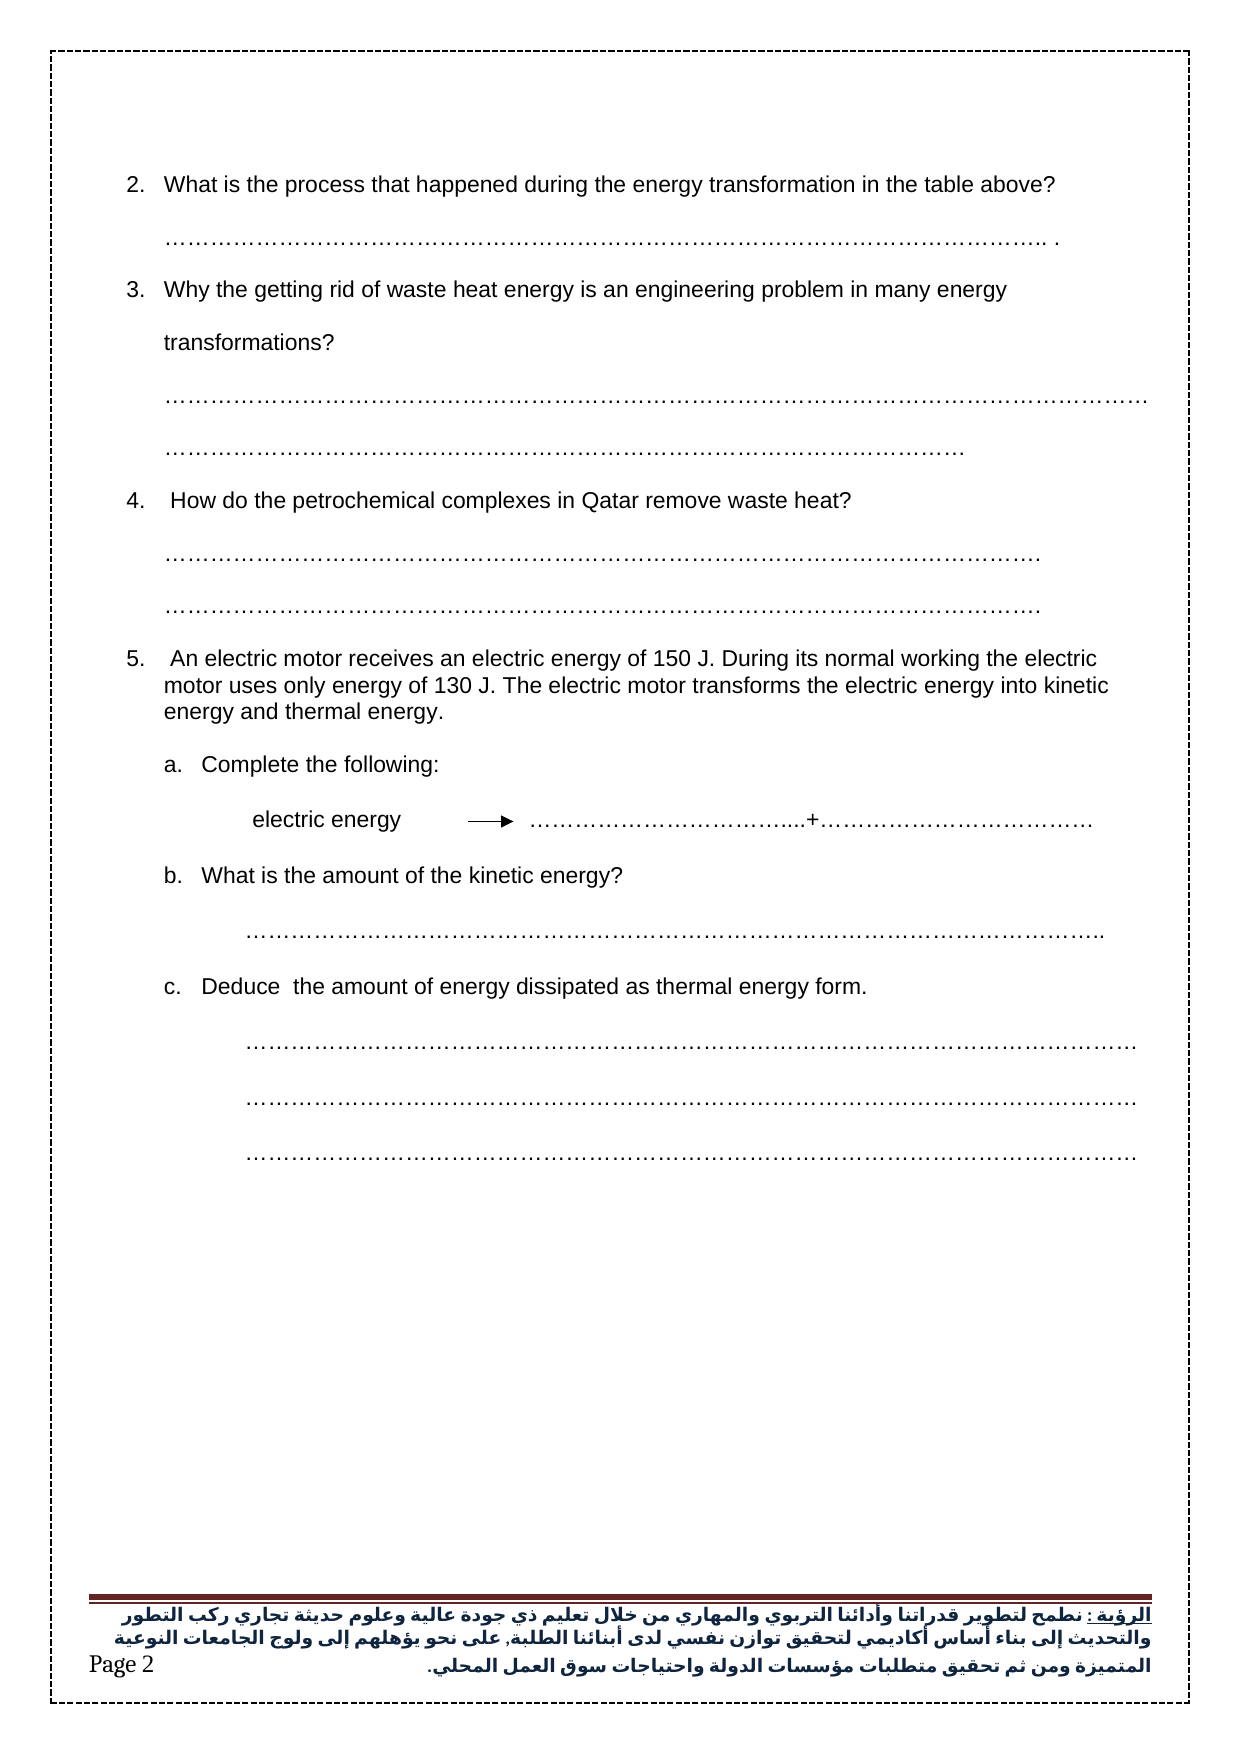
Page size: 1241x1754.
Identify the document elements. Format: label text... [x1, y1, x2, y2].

list What is the amount of the kinetic energy? [164, 862, 1152, 888]
list What is the process that happened during the energy transformation in the table above? [126, 171, 1152, 197]
list An electric motor receives an electric energy of 150 J. During its normal working the electric motor uses only energy of 130 J. The electric motor transforms the electric energy into kinetic energy and thermal energy. [126, 645, 1152, 724]
list Why the getting rid of waste heat energy is an engineering problem in many energy transformations? [126, 276, 1152, 355]
text ………………………………………………………………………………………………….. [244, 917, 1152, 943]
list Deduce the amount of energy dissipated as thermal energy form. [164, 973, 1152, 999]
text ……………………………………………………………………………………………………… [244, 1084, 1152, 1110]
text ……………………………………………………………………………………………………… [244, 1028, 1152, 1054]
list …………………………………………………………………………………………………….. . [164, 223, 1152, 250]
list ……………………………………………………………………………………………………………………………………………………………………………………………………………… [164, 382, 1152, 461]
list ……………………………………………………………………………………………………. [164, 592, 1152, 619]
list How do the petrochemical complexes in Qatar remove waste heat? [126, 487, 1152, 513]
text electric energy ……………………………....+……………………………… [252, 806, 1152, 832]
text ……………………………………………………………………………………………………… [244, 1139, 1152, 1166]
list ……………………………………………………………………………………………………. [164, 540, 1152, 566]
list Complete the following: [164, 751, 1152, 777]
